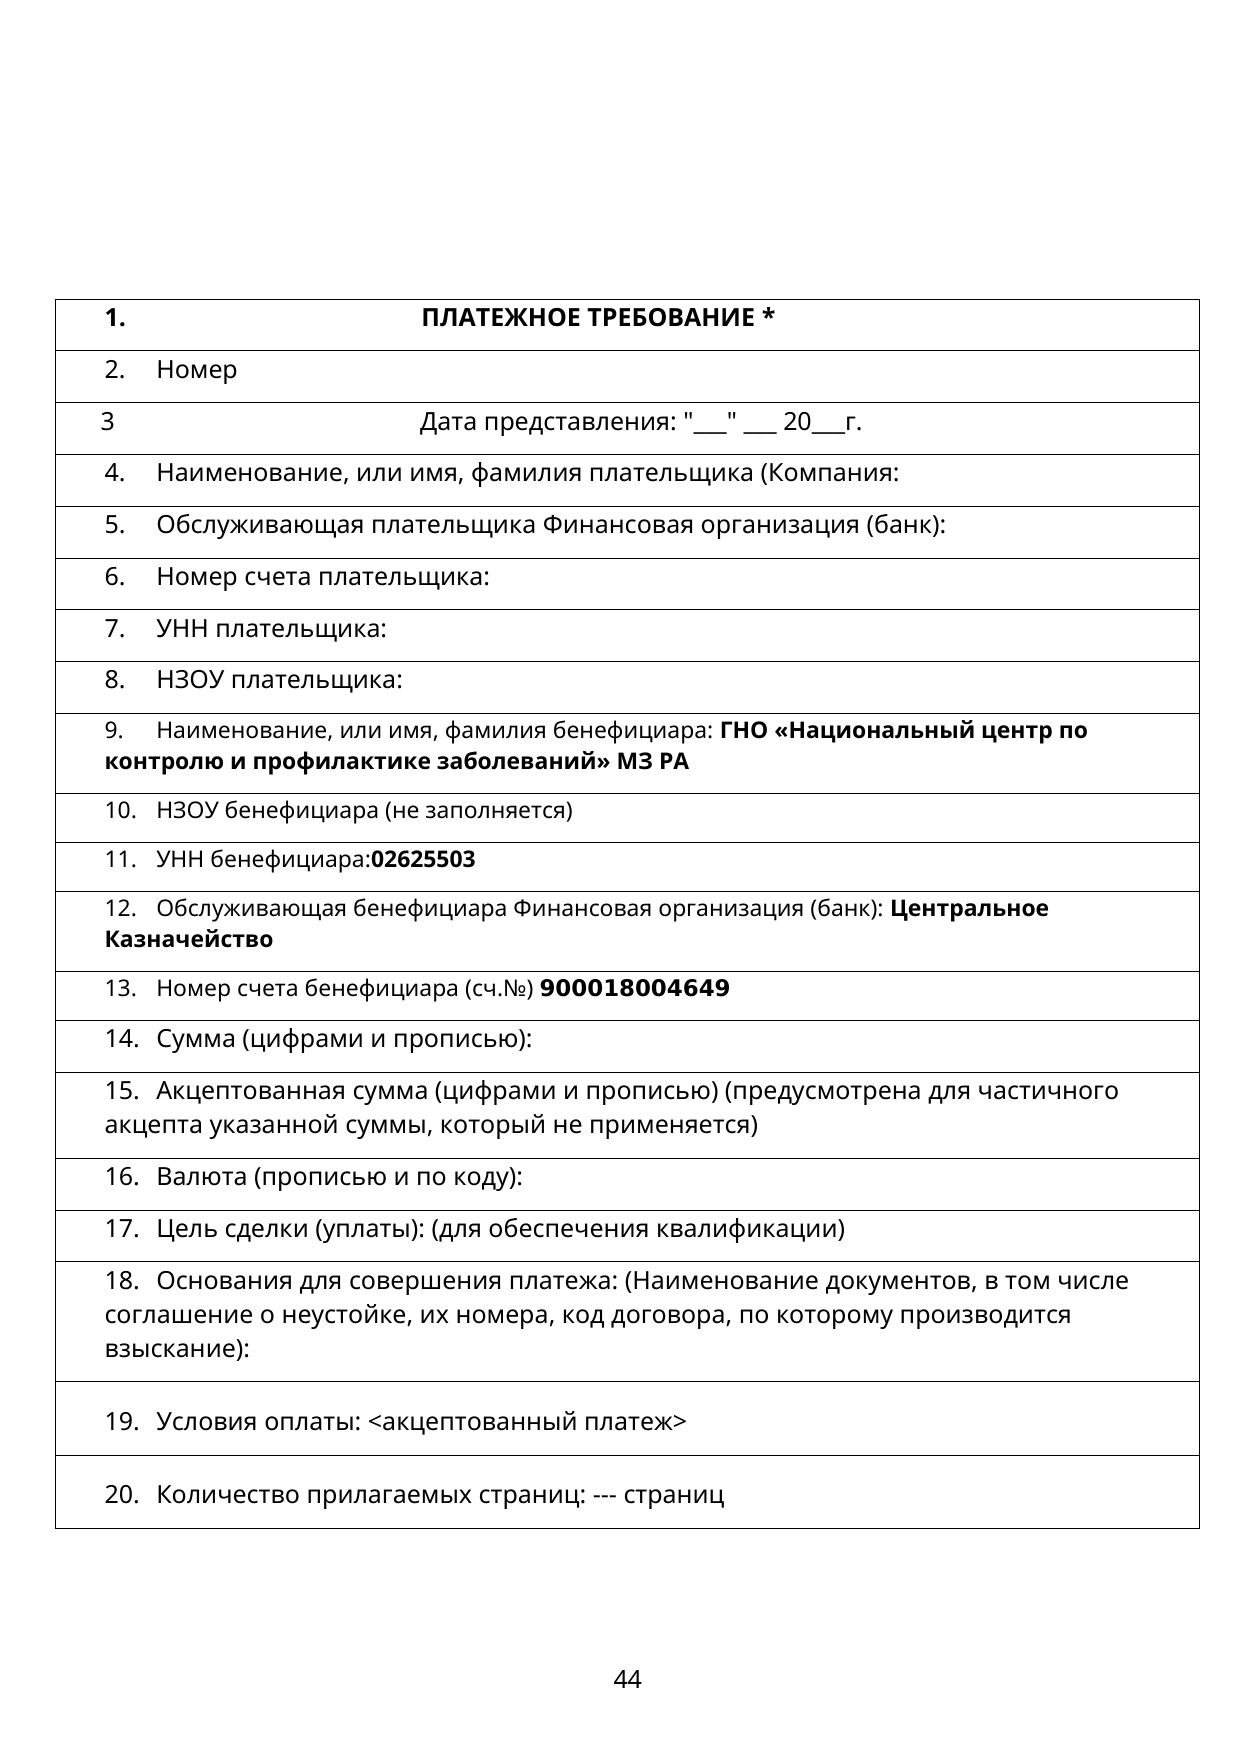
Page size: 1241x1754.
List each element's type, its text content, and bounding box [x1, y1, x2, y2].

table_cell 20. Количество прилагаемых страниц: --- страниц [56, 1456, 1199, 1528]
table_cell 4. Наименование, или имя, фамилия плательщика (Компания: [56, 455, 1199, 506]
table_cell 9. Наименование, или имя, фамилия бенефициара: ГНО «Национальный центр по контролю и профилактике заболеваний» МЗ РА [56, 714, 1199, 793]
table_cell 6. Номер счета плательщика: [56, 559, 1199, 609]
table_cell 12. Обслуживающая бенефициара Финансовая организация (банк): Центральное Казначейство [56, 892, 1199, 971]
table_cell 10. НЗОУ бенефициара (не заполняется) [56, 794, 1199, 842]
table_cell 19. Условия оплаты: <акцептованный платеж> [56, 1382, 1199, 1454]
table_cell 3 Дата представления: "___" ___ 20___г. [56, 403, 1199, 454]
table_cell 5. Обслуживающая плательщика Финансовая организация (банк): [56, 507, 1199, 557]
table_header 1. ПЛАТЕЖНОЕ ТРЕБОВАНИЕ * [56, 300, 1199, 350]
table_cell 16. Валюта (прописью и по коду): [56, 1159, 1199, 1209]
table_cell 11. УНН бенефициара:02625503 [56, 843, 1199, 891]
table_cell 2. Номер [56, 351, 1199, 402]
table_cell 13. Номер счета бенефициара (сч.№) 900018004649 [56, 972, 1199, 1020]
table_cell 18. Основания для совершения платежа: (Наименование документов, в том числе соглашение о неустойке, их номера, код договора, по которому производится взыскание): [56, 1262, 1199, 1381]
table_cell 14. Сумма (цифрами и прописью): [56, 1021, 1199, 1072]
table_cell 15. Акцептованная сумма (цифрами и прописью) (предусмотрена для частичного акцепта указанной суммы, который не применяется) [56, 1073, 1199, 1158]
table_cell 8. НЗОУ плательщика: [56, 662, 1199, 713]
table_cell 7. УНН плательщика: [56, 610, 1199, 661]
table_cell 17. Цель сделки (уплаты): (для обеспечения квалификации) [56, 1211, 1199, 1261]
